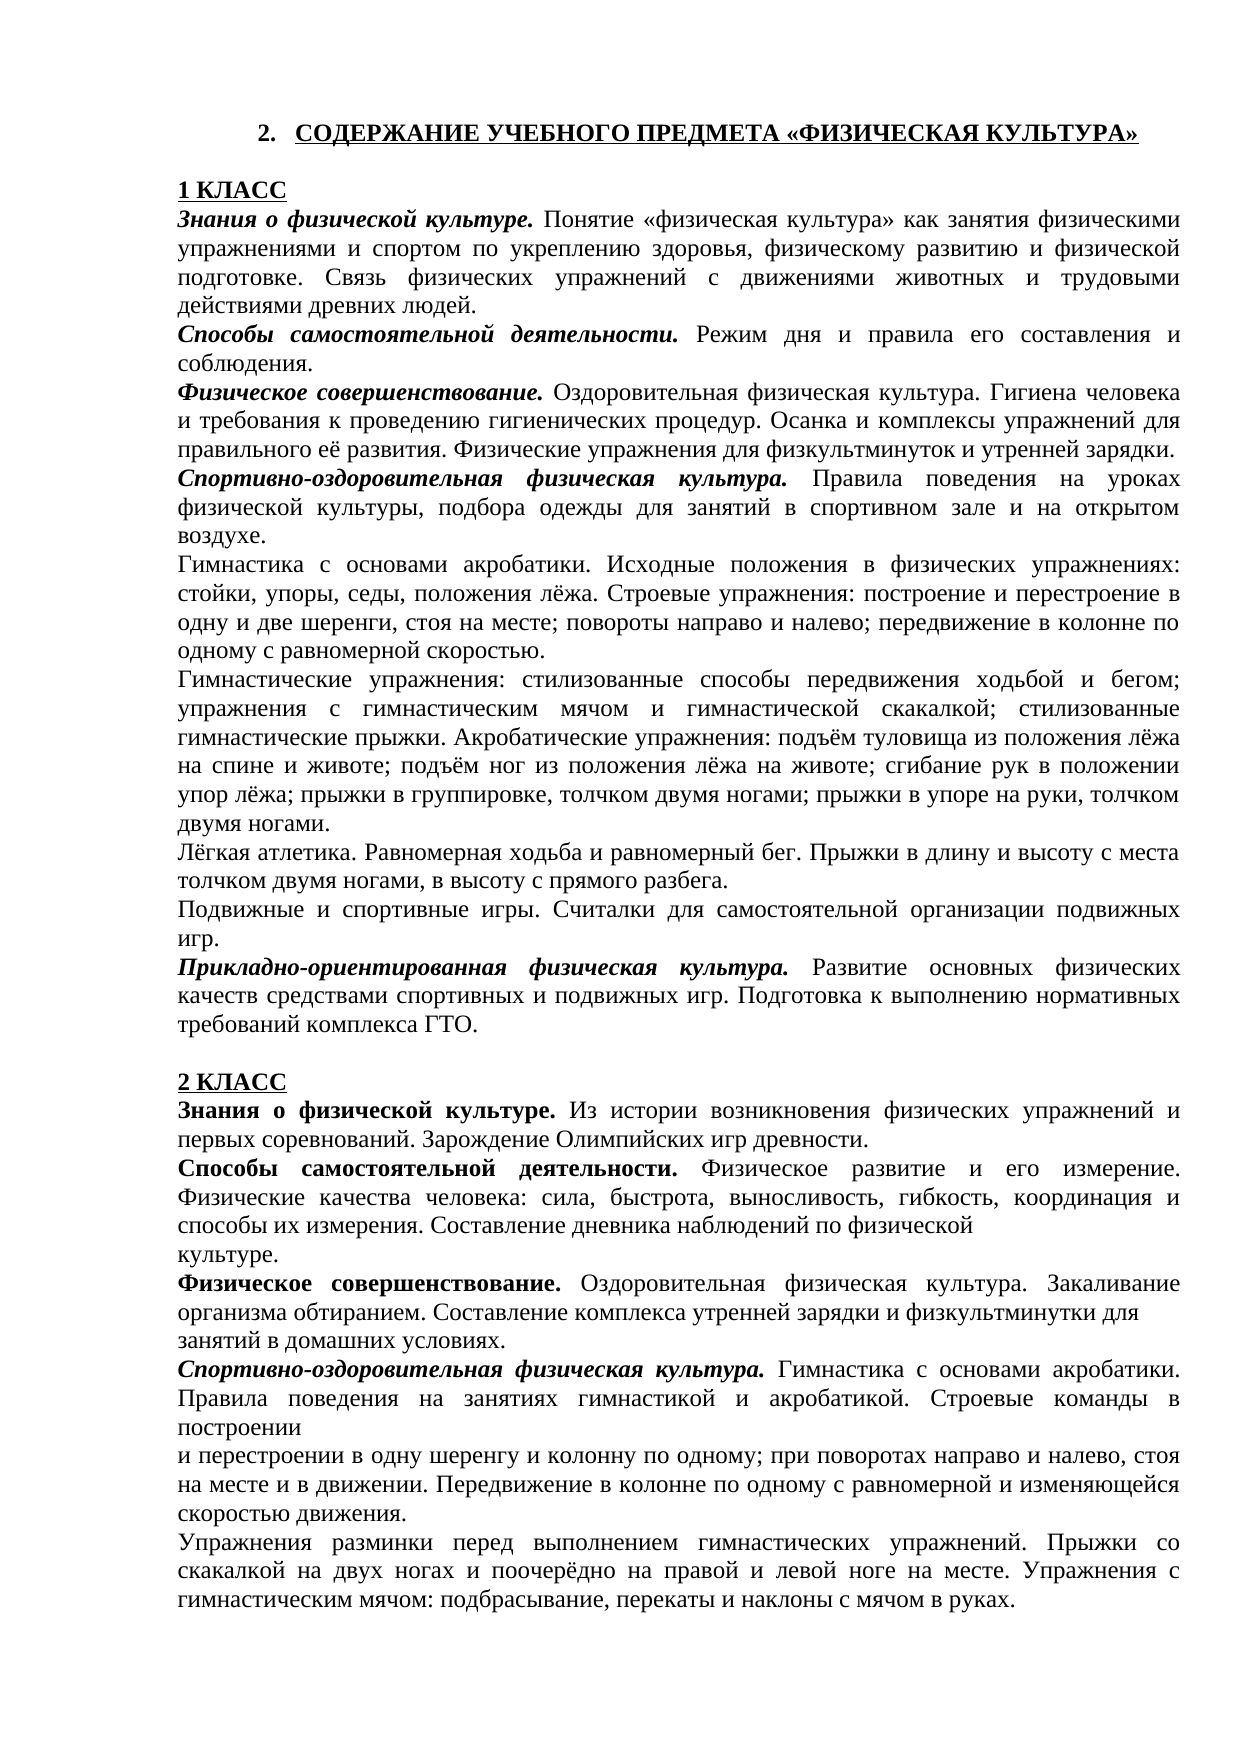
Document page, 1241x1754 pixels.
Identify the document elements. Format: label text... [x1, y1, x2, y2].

text Физическое совершенствование. Оздоровительная физическая культура. Закаливание организма обтиранием. Составление комплекса утренней зарядки и физкультминутки для [177, 1268, 1181, 1326]
text Способы самостоятельной деятельности. Физическое развитие и его измерение. Физические качества человека: сила, быстрота, выносливость, гибкость, координация и способы их измерения. Составление дневника наблюдений по физической [177, 1153, 1181, 1239]
list СОДЕРЖАНИЕ УЧЕБНОГО ПРЕДМЕТА «ФИЗИЧЕСКАЯ КУЛЬТУРА» [215, 118, 1181, 147]
text Знания о физической культуре. Из истории возникновения физических упражнений и первых соревнований. Зарождение Олимпийских игр древности. [177, 1096, 1181, 1153]
text Спортивно-оздоровительная физическая культура. Правила поведения на уроках физической культуры, подбора одежды для занятий в спортивном зале и на открытом воздухе. [177, 463, 1181, 549]
text Прикладно-ориентированная физическая культура. Развитие основных физических качеств средствами спортивных и подвижных игр. Подготовка к выполнению нормативных требований комплекса ГТО. [177, 952, 1181, 1038]
text Гимнастические упражнения: стилизованные способы передвижения ходьбой и бегом; упражнения с гимнастическим мячом и гимнастической скакалкой; стилизованные гимнастические прыжки. Акробатические упражнения: подъём туловища из положения лёжа на спине и животе; подъём ног из положения лёжа на животе; сгибание рук в положении упор лёжа; прыжки в группировке, толчком двумя ногами; прыжки в упоре на руки, толчком двумя ногами. [177, 664, 1181, 837]
text Знания о физической культуре. Понятие «физическая культура» как занятия физическими упражнениями и спортом по укреплению здоровья, физическому развитию и физической подготовке. Связь физических упражнений с движениями животных и трудовыми действиями древних людей. [177, 204, 1181, 319]
text Гимнастика с основами акробатики. Исходные положения в физических упражнениях: стойки, упоры, седы, положения лёжа. Строевые упражнения: построение и перестроение в одну и две шеренги, стоя на месте; повороты направо и налево; передвижение в колонне по одному с равномерной скоростью. [177, 549, 1181, 664]
text Упражнения разминки перед выполнением гимнастических упражнений. Прыжки со скакалкой на двух ногах и поочерёдно на правой и левой ноге на месте. Упражнения с гимнастическим мячом: подбрасывание, перекаты и наклоны с мячом в руках. [177, 1527, 1181, 1613]
text Подвижные и спортивные игры. Считалки для самостоятельной организации подвижных игр. [177, 894, 1181, 952]
text 1 КЛАСС [177, 176, 1181, 204]
text Спортивно-оздоровительная физическая культура. Гимнастика с основами акробатики. Правила поведения на занятиях гимнастикой и акробатикой. Строевые команды в построении [177, 1354, 1181, 1441]
text Способы самостоятельной деятельности. Режим дня и правила его составления и соблюдения. [177, 319, 1181, 377]
text Физическое совершенствование. Оздоровительная физическая культура. Гигиена человека и требования к проведению гигиенических процедур. Осанка и комплексы упражнений для правильного её развития. Физические упражнения для физкультминуток и утренней зарядки. [177, 377, 1181, 463]
text и перестроении в одну шеренгу и колонну по одному; при поворотах направо и налево, стоя на месте и в движении. Передвижение в колонне по одному с равномерной и изменяющейся скоростью движения. [177, 1441, 1181, 1527]
text занятий в домашних условиях. [177, 1326, 1181, 1354]
text Лёгкая атлетика. Равномерная ходьба и равномерный бег. Прыжки в длину и высоту с места толчком двумя ногами, в высоту с прямого разбега. [177, 837, 1181, 894]
text культуре. [177, 1239, 1181, 1268]
text 2 КЛАСС [177, 1067, 1181, 1096]
